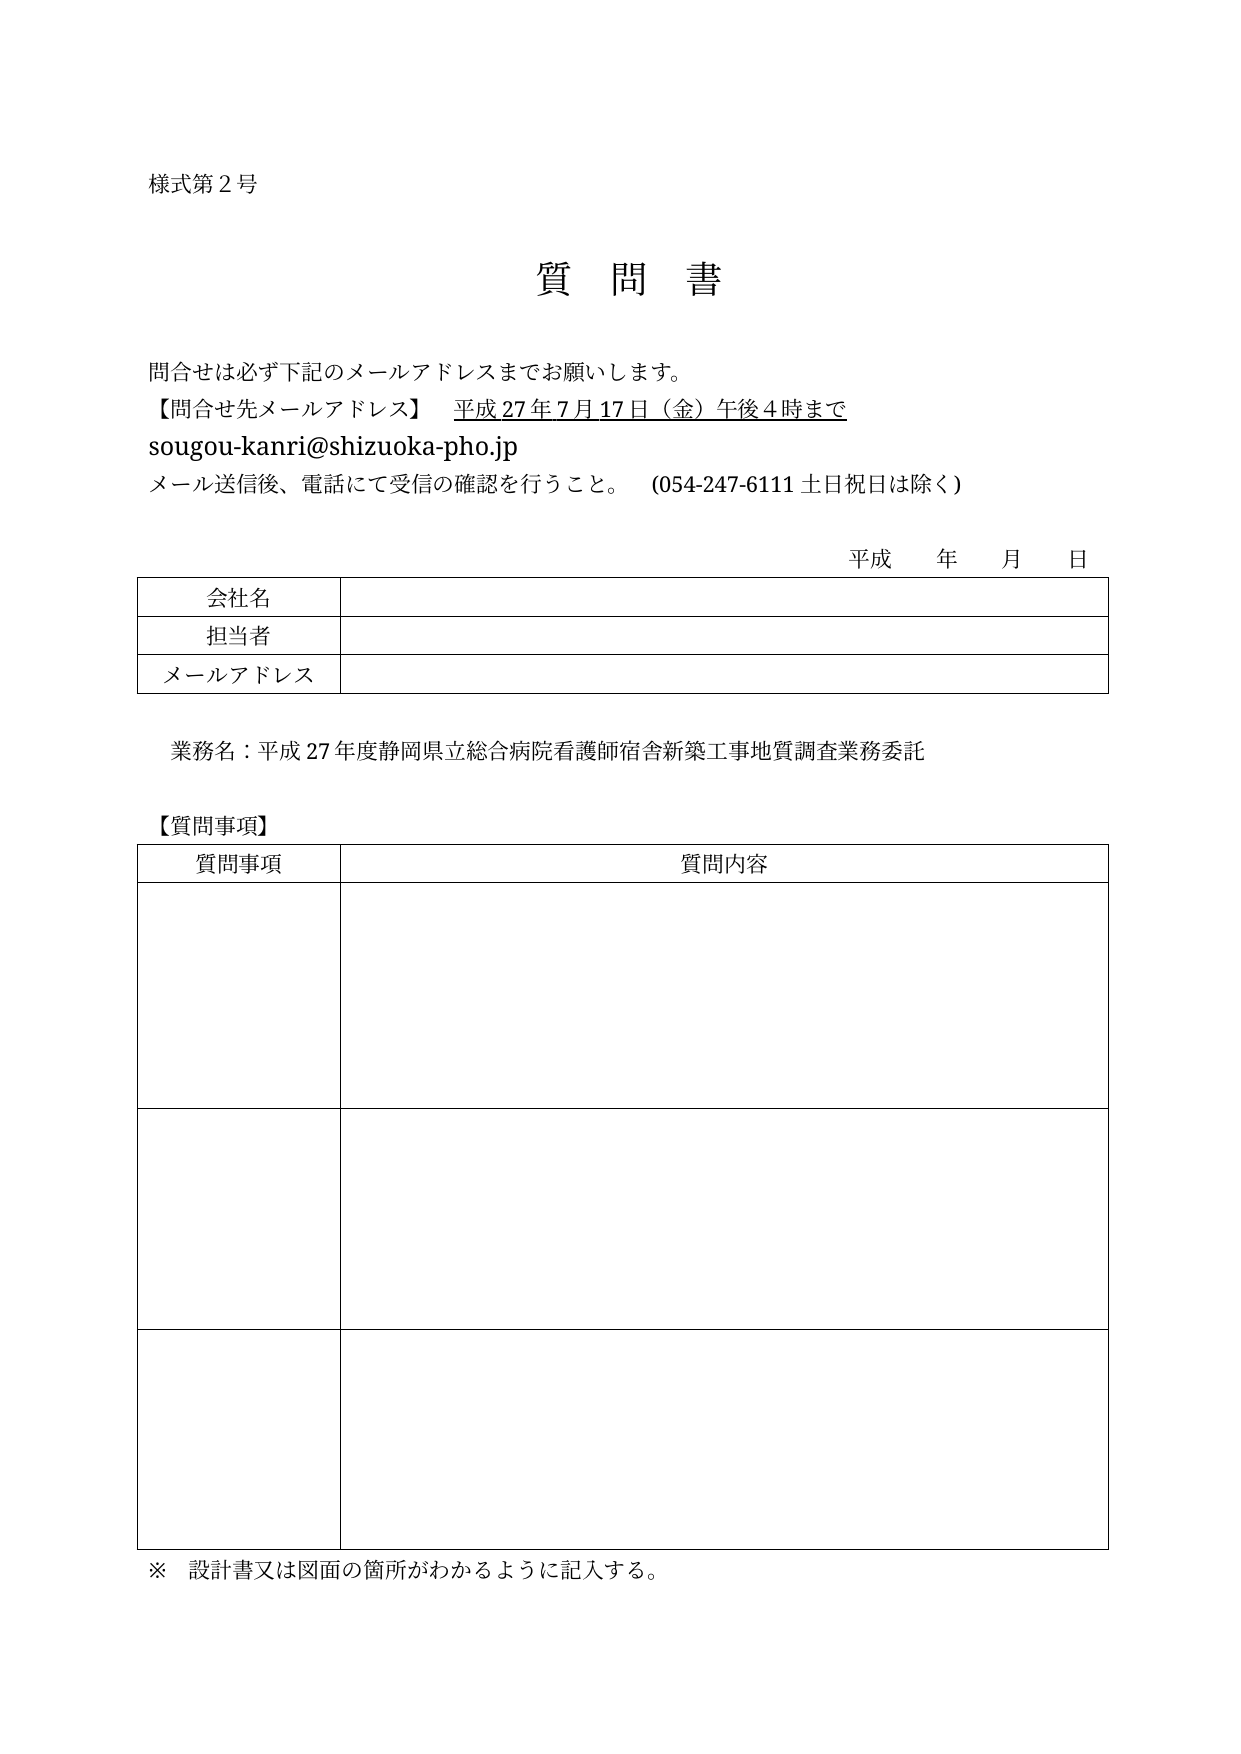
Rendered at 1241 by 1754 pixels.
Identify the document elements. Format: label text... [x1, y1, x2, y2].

table_cell [341, 617, 1108, 654]
table_cell 担当者 [138, 617, 340, 654]
table_cell [138, 883, 340, 1108]
text 平成 年 月 日 [148, 539, 1110, 577]
table_cell [341, 883, 1108, 1108]
text 【質問事項】 [148, 806, 1110, 844]
table_cell [341, 1330, 1108, 1549]
text 問合せは必ず下記のメールアドレスまでお願いします。 [148, 352, 1110, 389]
table_header 会社名 [138, 578, 340, 616]
text sougou-kanri@shizuoka-pho.jp [148, 427, 1110, 464]
table_cell [341, 1109, 1108, 1329]
table_header [341, 578, 1108, 616]
table_header 質問事項 [138, 845, 340, 882]
text メール送信後、電話にて受信の確認を行うこと。 (054-247-6111 土日祝日は除く) [148, 464, 1110, 502]
table_cell メールアドレス [138, 655, 340, 693]
text 【問合せ先メールアドレス】 平成27年7月17日（金）午後４時まで [148, 389, 1110, 427]
text 様式第２号 [148, 164, 1110, 202]
text ※ 設計書又は図面の箇所がわかるように記入する。 [148, 1550, 1110, 1588]
table_header 質問内容 [341, 845, 1108, 882]
table_cell [341, 655, 1108, 693]
table_cell [138, 1109, 340, 1329]
text 質 問 書 [148, 239, 1110, 314]
table_cell [138, 1330, 340, 1549]
text 業務名：平成27年度静岡県立総合病院看護師宿舎新築工事地質調査業務委託 [170, 731, 1110, 769]
